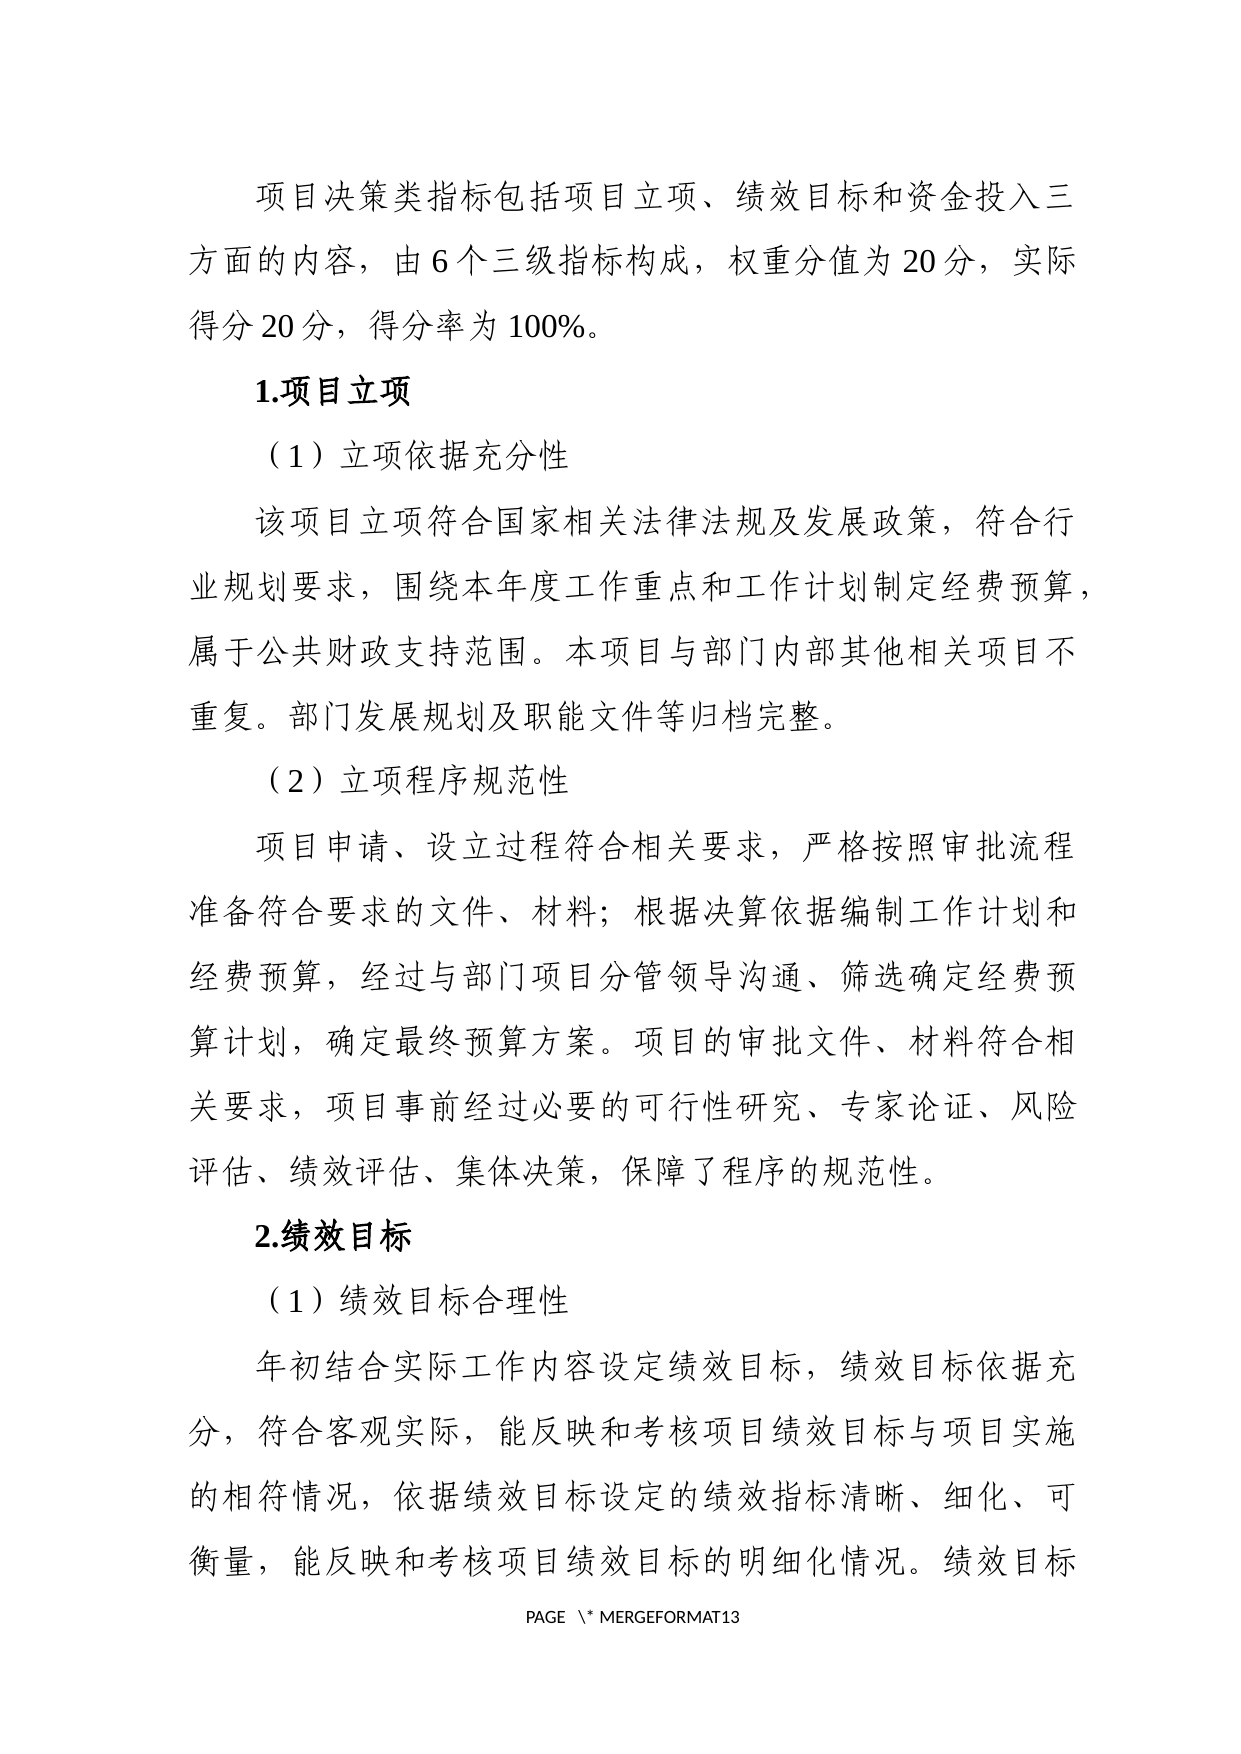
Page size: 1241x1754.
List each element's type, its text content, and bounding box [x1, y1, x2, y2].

text 1.项目立项 [187, 357, 1078, 422]
text 项目申请、设立过程符合相关要求，严格按照审批流程准备符合要求的文件、材料；根据决算依据编制工作计划和经费预算，经过与部门项目分管领导沟通、筛选确定经费预算计划，确定最终预算方案。项目的审批文件、材料符合相关要求，项目事前经过必要的可行性研究、专家论证、风险评估、绩效评估、集体决策，保障了程序的规范性。 [187, 812, 1078, 1202]
text 2.绩效目标 [187, 1202, 1078, 1267]
text （1）立项依据充分性 [187, 422, 1078, 487]
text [187, 1332, 1078, 1592]
text （2）立项程序规范性 [187, 747, 1078, 812]
text （1）绩效目标合理性 [187, 1267, 1078, 1332]
text 该项目立项符合国家相关法律法规及发展政策，符合行业规划要求，围绕本年度工作重点和工作计划制定经费预算，属于公共财政支持范围。本项目与部门内部其他相关项目不重复。部门发展规划及职能文件等归档完整。 [187, 487, 1078, 747]
text 项目决策类指标包括项目立项、绩效目标和资金投入三方面的内容，由6个三级指标构成，权重分值为20分，实际得分20分，得分率为100%。 [187, 162, 1078, 357]
